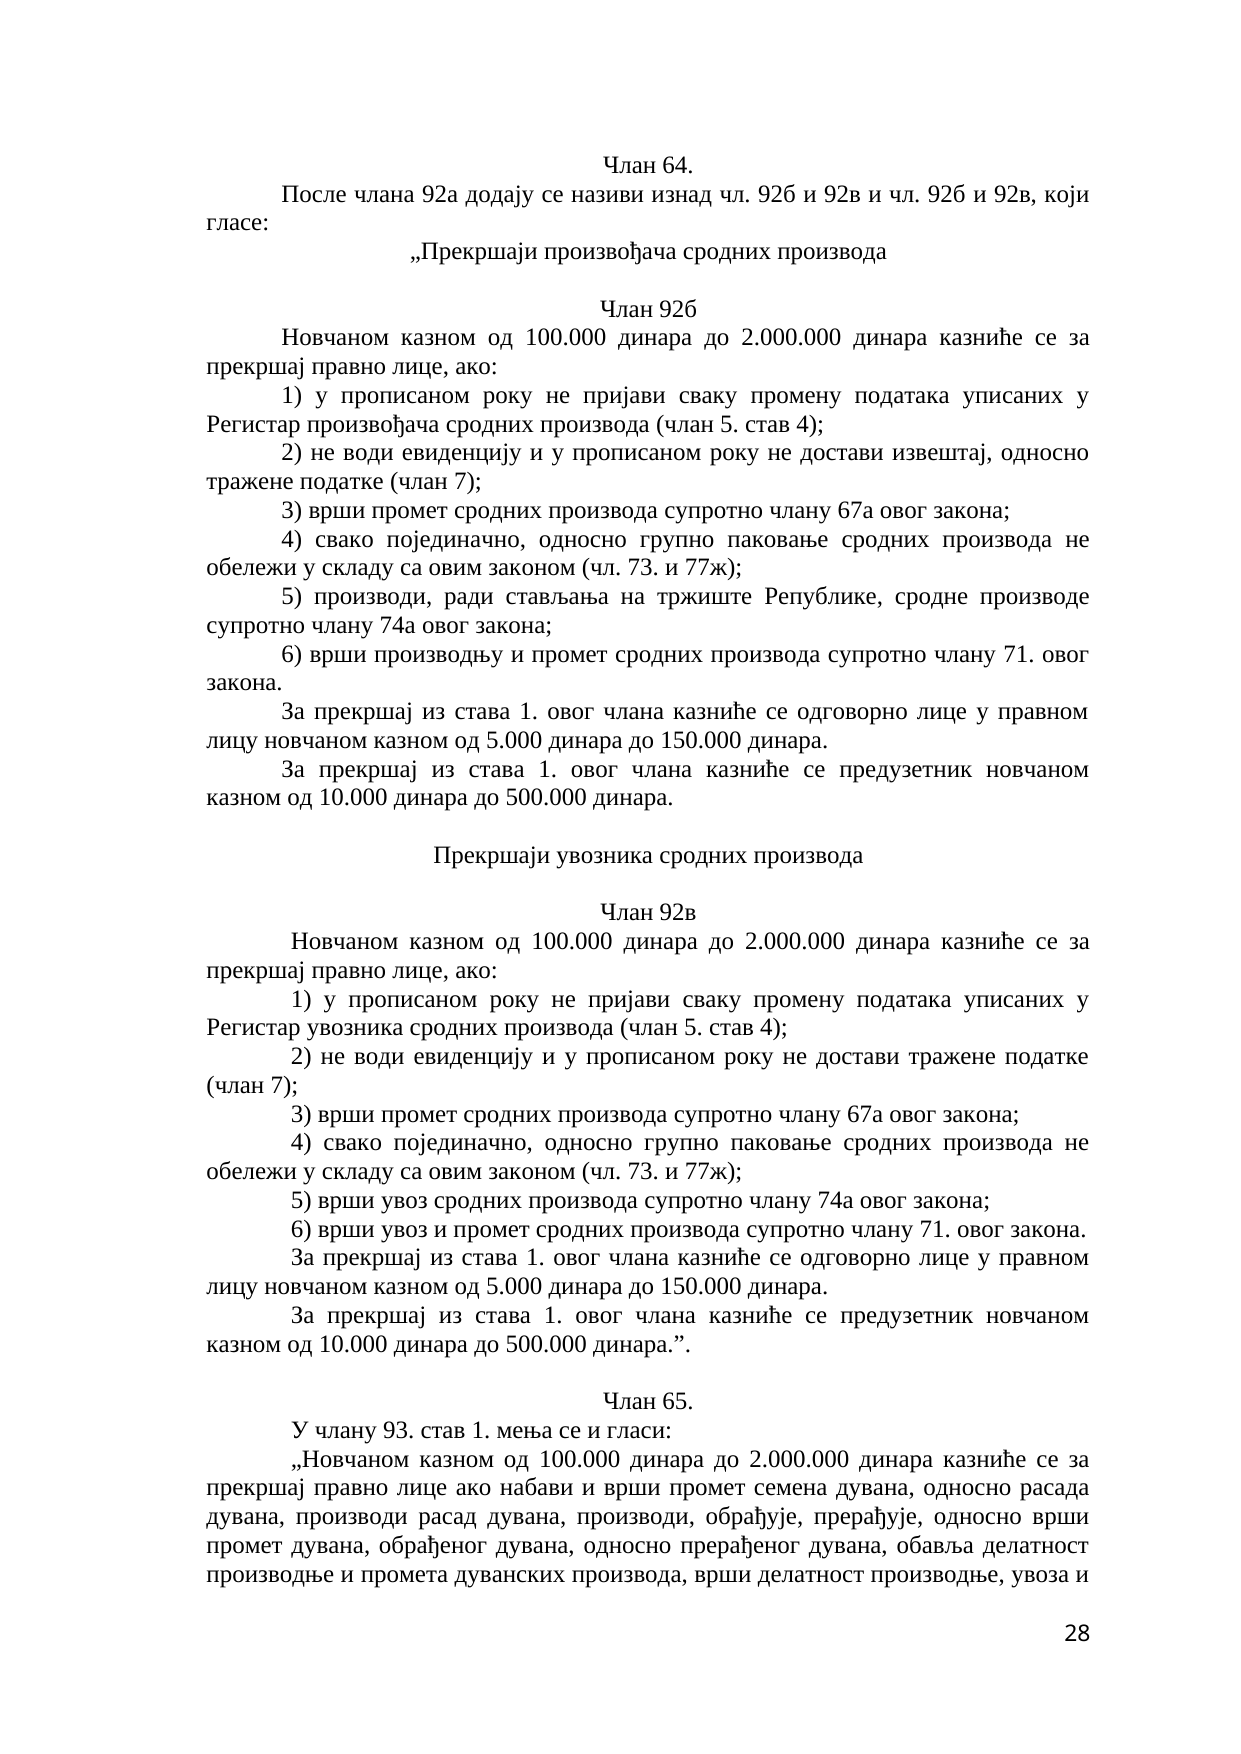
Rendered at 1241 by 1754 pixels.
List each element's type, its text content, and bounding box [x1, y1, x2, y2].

text За прекршај из става 1. овог члана казниће се предузетник новчаном казном од 10.000 динара до 500.000 динара.”. [206, 1300, 1090, 1357]
text Члан 65. [206, 1386, 1090, 1415]
text У члану 93. став 1. мења се и гласи: [206, 1415, 1090, 1444]
text 3) врши промет сродних производа супротно члану 67а овог закона; [206, 495, 1090, 524]
text 1) у прописаном року не пријави сваку промену података уписаних у Регистар произвођача сродних производа (члан 5. став 4); [206, 380, 1090, 437]
text 4) свако појединачно, односно групно паковање сродних производа не обележи у складу са овим законом (чл. 73. и 77ж); [206, 1127, 1090, 1185]
text Члан 92б [206, 294, 1090, 322]
text 3) врши промет сродних производа супротно члану 67а овог закона; [206, 1099, 1090, 1127]
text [206, 1444, 1090, 1587]
text 4) свако појединачно, односно групно паковање сродних производа не обележи у складу са овим законом (чл. 73. и 77ж); [206, 524, 1090, 581]
text 6) врши производњу и промет сродних производа супротно члану 71. овог закона. [206, 639, 1090, 696]
text 6) врши увоз и промет сродних производа супротно члану 71. овог закона. [206, 1214, 1090, 1242]
text После члана 92а додају се називи изнад чл. 92б и 92в и чл. 92б и 92в, који гласе: [206, 179, 1090, 236]
text 1) у прописаном року не пријави сваку промену података уписаних у Регистар увозника сродних производа (члан 5. став 4); [206, 984, 1090, 1041]
text Члан 64. [206, 150, 1090, 179]
text За прекршај из става 1. овог члана казниће се одговорно лице у правном лицу новчаном казном од 5.000 динара до 150.000 динара. [206, 696, 1090, 754]
text Члан 92в [206, 897, 1090, 926]
text 5) производи, ради стављања на тржиште Републике, сродне производе супротно члану 74а овог закона; [206, 581, 1090, 639]
text Прекршаји увозника сродних производа [206, 840, 1090, 869]
text Новчаном казном од 100.000 динара до 2.000.000 динара казниће се за прекршај правно лице, ако: [206, 322, 1090, 380]
text Новчаном казном од 100.000 динара до 2.000.000 динара казниће се за прекршај правно лице, ако: [206, 926, 1090, 984]
text За прекршај из става 1. овог члана казниће се одговорно лице у правном лицу новчаном казном од 5.000 динара до 150.000 динара. [206, 1242, 1090, 1300]
text 2) не води евиденцију и у прописаном року не достави тражене податке (члан 7); [206, 1041, 1090, 1099]
text „Прекршаји произвођача сродних производа [206, 236, 1090, 265]
text За прекршај из става 1. овог члана казниће се предузетник новчаном казном од 10.000 динара до 500.000 динара. [206, 754, 1090, 811]
text 5) врши увоз сродних производа супротно члану 74а овог закона; [206, 1185, 1090, 1214]
text 2) не води евиденцију и у прописаном року не достави извештај, односно тражене податке (члан 7); [206, 437, 1090, 495]
